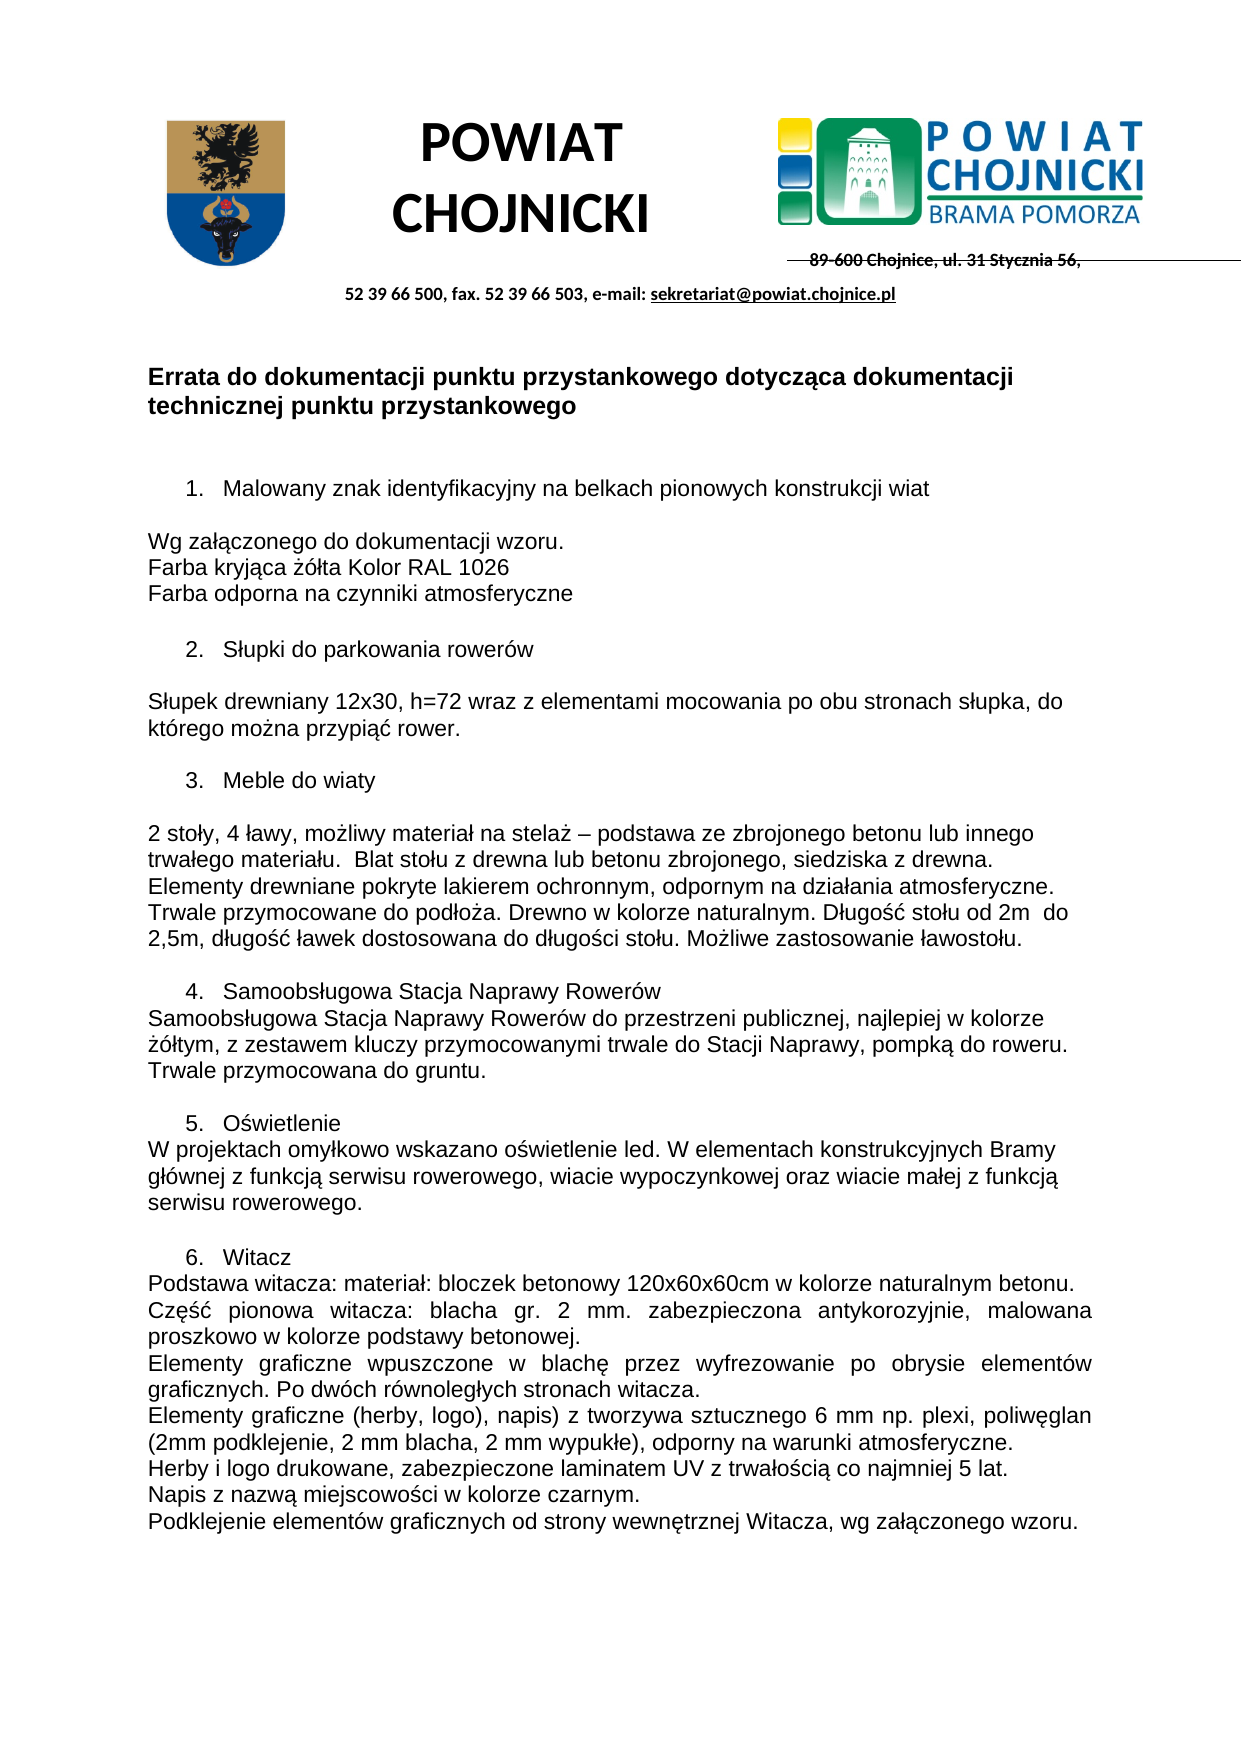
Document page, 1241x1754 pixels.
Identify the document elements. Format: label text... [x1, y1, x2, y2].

text 2 stoły, 4 ławy, możliwy materiał na stelaż – podstawa ze zbrojonego betonu lub innego trwałego materiału. Blat stołu z drewna lub betonu zbrojonego, siedziska z drewna. Elementy drewniane pokryte lakierem ochronnym, odpornym na działania atmosferyczne. Trwale przymocowane do podłoża. Drewno w kolorze naturalnym. Długość stołu od 2m do 2,5m, długość ławek dostosowana do długości stołu. Możliwe zastosowanie ławostołu. [148, 820, 1092, 952]
text Elementy graficzne (herby, logo), napis) z tworzywa sztucznego 6 mm np. plexi, poliwęglan (2mm podklejenie, 2 mm blacha, 2 mm wypukłe), odporny na warunki atmosferyczne. [148, 1402, 1092, 1455]
text Herby i logo drukowane, zabezpieczone laminatem UV z trwałością co najmniej 5 lat. [148, 1455, 1092, 1481]
text Podstawa witacza: materiał: bloczek betonowy 120x60x60cm w kolorze naturalnym betonu. [148, 1270, 1092, 1297]
text Samoobsługowa Stacja Naprawy Rowerów do przestrzeni publicznej, najlepiej w kolorze żółtym, z zestawem kluczy przymocowanymi trwale do Stacji Naprawy, pompką do roweru. Trwale przymocowana do gruntu. [148, 1004, 1092, 1083]
list Samoobsługowa Stacja Naprawy Rowerów [185, 978, 1092, 1004]
text Część pionowa witacza: blacha gr. 2 mm. zabezpieczona antykorozyjnie, malowana proszkowo w kolorze podstawy betonowej. [148, 1297, 1092, 1349]
text Wg załączonego do dokumentacji wzoru. [148, 528, 1092, 554]
text Elementy graficzne wpuszczone w blachę przez wyfrezowanie po obrysie elementów graficznych. Po dwóch równoległych stronach witacza. [148, 1349, 1092, 1402]
text Słupek drewniany 12x30, h=72 wraz z elementami mocowania po obu stronach słupka, do którego można przypiąć rower. [148, 688, 1092, 741]
text Farba kryjąca żółta Kolor RAL 1026 [148, 554, 1092, 580]
text Errata do dokumentacji punktu przystankowego dotycząca dokumentacji technicznej punktu przystankowego [148, 362, 1092, 420]
list Oświetlenie [185, 1110, 1092, 1136]
list Meble do wiaty [185, 767, 1092, 794]
text Napis z nazwą miejscowości w kolorze czarnym. [148, 1481, 1092, 1508]
picture [159, 95, 290, 279]
text Podklejenie elementów graficznych od strony wewnętrznej Witacza, wg załączonego wzoru. [148, 1508, 1092, 1534]
list Malowany znak identyfikacyjny na belkach pionowych konstrukcji wiat [185, 475, 1092, 501]
picture [778, 118, 1143, 225]
text Farba odporna na czynniki atmosferyczne [148, 580, 1092, 607]
list Słupki do parkowania rowerów [185, 636, 1092, 662]
list Witacz [185, 1244, 1092, 1270]
text W projektach omyłkowo wskazano oświetlenie led. W elementach konstrukcyjnych Bramy głównej z funkcją serwisu rowerowego, wiacie wypoczynkowej oraz wiacie małej z funkcją serwisu rowerowego. [148, 1136, 1092, 1215]
text 89-600 Chojnice, ul. 31 Stycznia 56, 52 39 66 500, fax. 52 39 66 503, e-mail: sekretariat@powiat.chojnice.pl [148, 186, 1092, 305]
